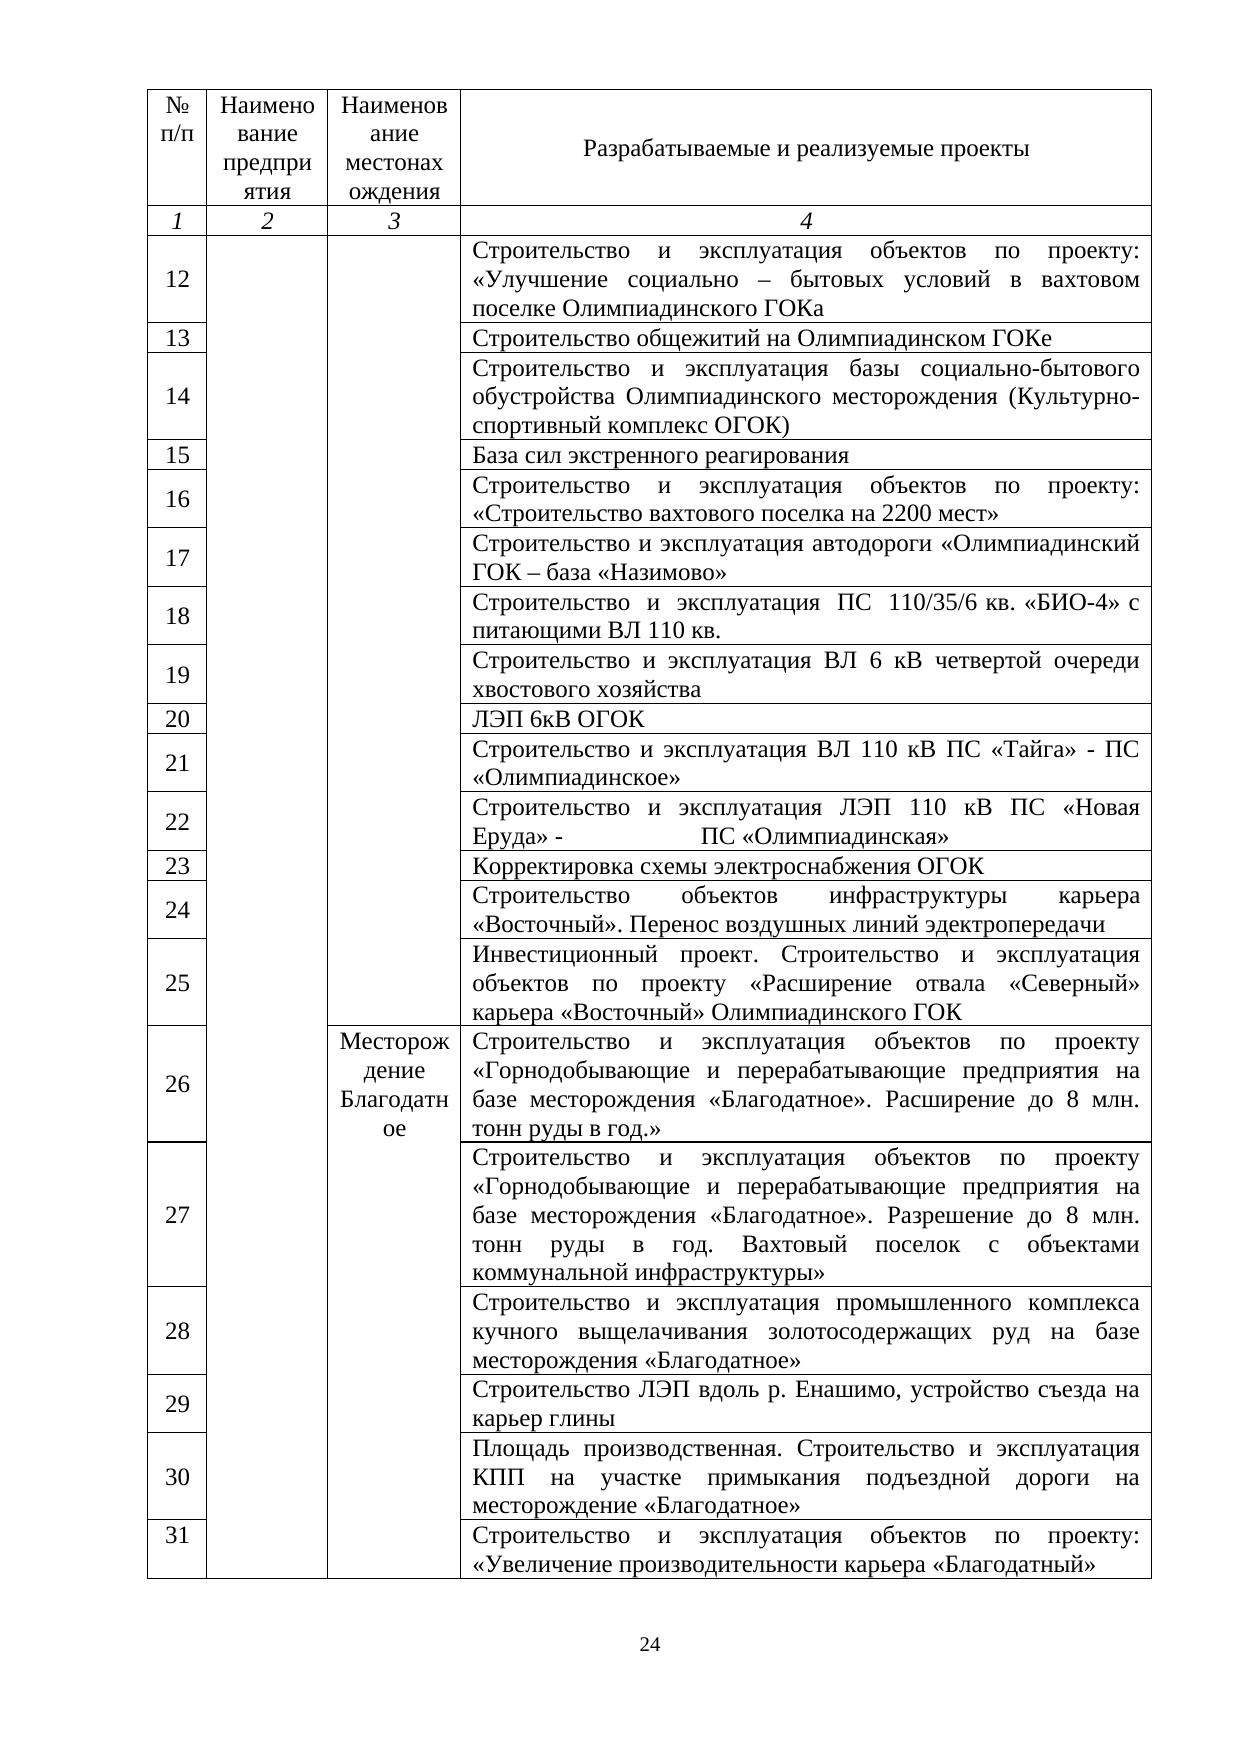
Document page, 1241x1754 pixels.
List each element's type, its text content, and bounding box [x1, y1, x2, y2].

table_cell 15 [148, 440, 206, 469]
table_cell 12 [148, 236, 206, 322]
table_cell 26 [148, 1026, 206, 1141]
table_cell Строительство объектов инфраструктуры карьера «Восточный». Перенос воздушных линий эдектропередачи [461, 881, 1151, 938]
table_cell 4 [461, 206, 1151, 234]
table_cell Инвестиционный проект. Строительство и эксплуатация объектов по проекту «Расширение отвала «Северный» карьера «Восточный» Олимпиадинского ГОК [461, 939, 1151, 1025]
table_cell Строительство и эксплуатация промышленного комплекса кучного выщелачивания золотосодержащих руд на базе месторождения «Благодатное» [461, 1287, 1151, 1373]
table_cell 14 [148, 353, 206, 439]
table_cell 30 [148, 1433, 206, 1519]
table_cell 16 [148, 470, 206, 527]
table_cell 25 [148, 939, 206, 1025]
table_cell База сил экстренного реагирования [461, 440, 1151, 469]
table_cell 19 [148, 645, 206, 703]
table_cell 13 [148, 323, 206, 352]
table_cell ЛЭП 6кВ ОГОК [461, 704, 1151, 733]
table_cell 24 [148, 881, 206, 938]
table_header Разрабатываемые и реализуемые проекты [461, 90, 1151, 205]
table_cell 21 [148, 734, 206, 791]
table_cell Строительство и эксплуатация объектов по проекту: «Улучшение социально – бытовых условий в вахтовом поселке Олимпиадинского ГОКа [461, 236, 1151, 322]
table_cell Площадь производственная. Строительство и эксплуатация КПП на участке примыкания подъездной дороги на месторождение «Благодатное» [461, 1433, 1151, 1519]
table_cell 22 [148, 792, 206, 850]
table_cell 23 [148, 851, 206, 879]
table_cell Строительство и эксплуатация базы социально-бытового обустройства Олимпиадинского месторождения (Культурно-спортивный комплекс ОГОК) [461, 353, 1151, 439]
table_cell Строительство и эксплуатация ВЛ 110 кВ ПС «Тайга» - ПС «Олимпиадинское» [461, 734, 1151, 791]
table_cell 31 [148, 1520, 206, 1578]
table_cell Строительство и эксплуатация объектов по проекту «Горнодобывающие и перерабатывающие предприятия на базе месторождения «Благодатное». Разрешение до 8 млн. тонн руды в год. Вахтовый поселок с объектами коммунальной инфраструктуры» [461, 1143, 1151, 1286]
table_cell Строительство и эксплуатация ЛЭП 110 кВ ПС «Новая Еруда» - ПС «Олимпиадинская» [461, 792, 1151, 850]
table_cell 20 [148, 704, 206, 733]
table_cell 29 [148, 1375, 206, 1432]
table_cell Строительство и эксплуатация автодороги «Олимпиадинский ГОК – база «Назимово» [461, 528, 1151, 586]
table_cell Строительство ЛЭП вдоль р. Енашимо, устройство съезда на карьер глины [461, 1375, 1151, 1432]
table_cell Строительство и эксплуатация объектов по проекту: «Строительство вахтового поселка на 2200 мест» [461, 470, 1151, 527]
table_cell Строительство и эксплуатация ВЛ 6 кВ четвертой очереди хвостового хозяйства [461, 645, 1151, 703]
table_cell 27 [148, 1143, 206, 1286]
table_cell Строительство и эксплуатация объектов по проекту «Горнодобывающие и перерабатывающие предприятия на базе месторождения «Благодатное». Расширение до 8 млн. тонн руды в год.» [461, 1026, 1151, 1141]
table_header Наименование предприятия [207, 90, 327, 205]
table_header Наименование местонахождения [328, 90, 460, 205]
table_cell 18 [148, 587, 206, 644]
table_cell Месторождение Благодатное [328, 1026, 460, 1578]
table_cell 17 [148, 528, 206, 586]
table_cell 3 [328, 206, 460, 234]
table_cell 1 [148, 206, 206, 234]
table_cell Строительство и эксплуатация объектов по проекту: «Увеличение производительности карьера «Благодатный» [461, 1520, 1151, 1578]
table_cell 28 [148, 1287, 206, 1373]
table_cell Строительство и эксплуатация ПС 110/35/6 кв. «БИО-4» с питающими ВЛ 110 кв. [461, 587, 1151, 644]
table_cell Строительство общежитий на Олимпиадинском ГОКе [461, 323, 1151, 352]
table_header № п/п [148, 90, 206, 205]
table_cell Корректировка схемы электроснабжения ОГОК [461, 851, 1151, 879]
table_cell 2 [207, 206, 327, 234]
